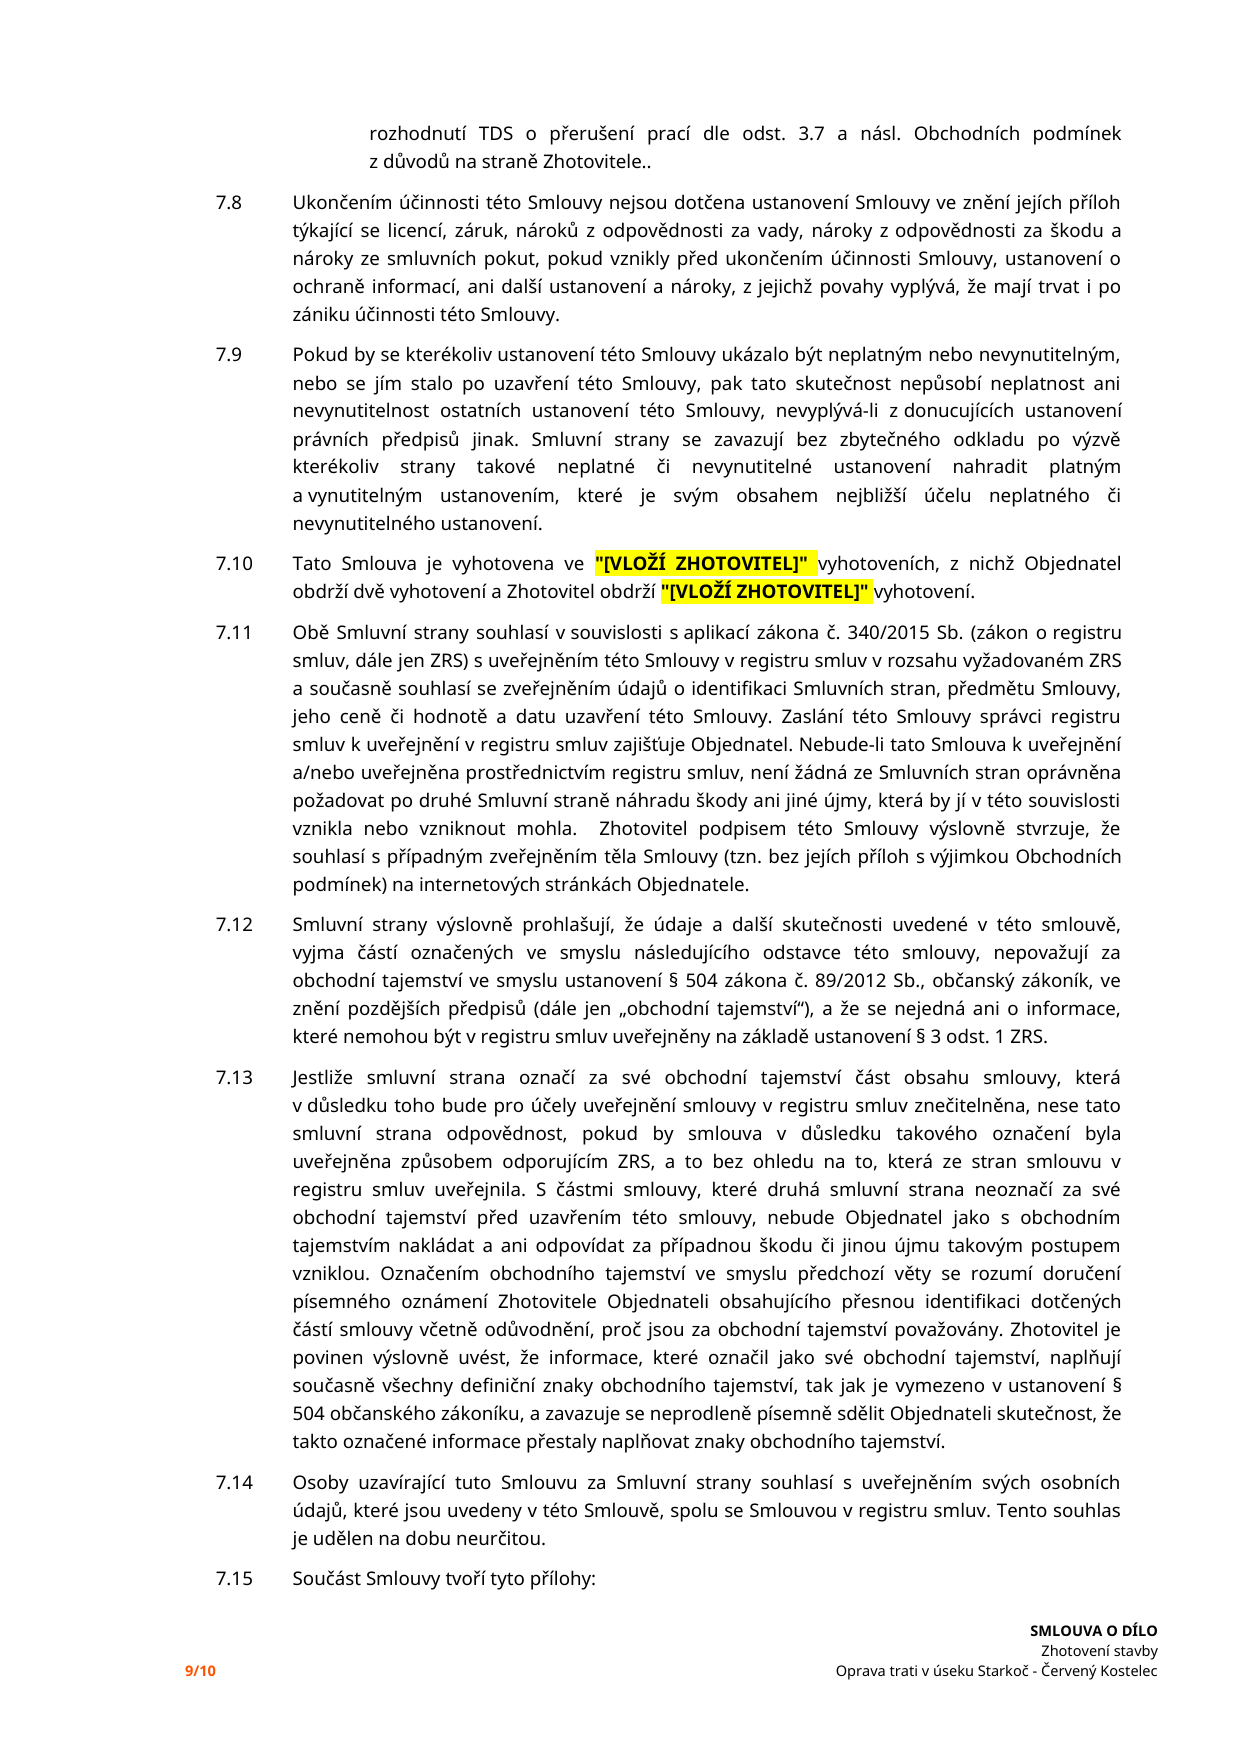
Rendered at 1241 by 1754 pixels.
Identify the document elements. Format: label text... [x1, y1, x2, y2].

text Pokud by se kterékoliv ustanovení této Smlouvy ukázalo být neplatným nebo nevynutitelným, nebo se jím stalo po uzavření této Smlouvy, pak tato skutečnost nepůsobí neplatnost ani nevynutitelnost ostatních ustanovení této Smlouvy, nevyplývá-li z donucujících ustanovení právních předpisů jinak. Smluvní strany se zavazují bez zbytečného odkladu po výzvě kterékoliv strany takové neplatné či nevynutitelné ustanovení nahradit platným a vynutitelným ustanovením, které je svým obsahem nejbližší účelu neplatného či nevynutitelného ustanovení. [216, 342, 1122, 535]
text Smluvní strany výslovně prohlašují, že údaje a další skutečnosti uvedené v této smlouvě, vyjma částí označených ve smyslu následujícího odstavce této smlouvy, nepovažují za obchodní tajemství ve smyslu ustanovení § 504 zákona č. 89/2012 Sb., občanský zákoník, ve znění pozdějších předpisů (dále jen „obchodní tajemství“), a že se nejedná ani o informace, které nemohou být v registru smluv uveřejněny na základě ustanovení § 3 odst. 1 ZRS. [216, 912, 1122, 1049]
text Tato Smlouva je vyhotovena ve vyhotoveních, z nichž Objednatel obdrží dvě vyhotovení a Zhotovitel obdrží vyhotovení. [216, 550, 1122, 604]
text Osoby uzavírající tuto Smlouvu za Smluvní strany souhlasí s uveřejněním svých osobních údajů, které jsou uvedeny v této Smlouvě, spolu se Smlouvou v registru smluv. Tento souhlas je udělen na dobu neurčitou. [216, 1469, 1122, 1551]
text Jestliže smluvní strana označí za své obchodní tajemství část obsahu smlouvy, která v důsledku toho bude pro účely uveřejnění smlouvy v registru smluv znečitelněna, nese tato smluvní strana odpovědnost, pokud by smlouva v důsledku takového označení byla uveřejněna způsobem odporujícím ZRS, a to bez ohledu na to, která ze stran smlouvu v registru smluv uveřejnila. S částmi smlouvy, které druhá smluvní strana neoznačí za své obchodní tajemství před uzavřením této smlouvy, nebude Objednatel jako s obchodním tajemstvím nakládat a ani odpovídat za případnou škodu či jinou újmu takovým postupem vzniklou. Označením obchodního tajemství ve smyslu předchozí věty se rozumí doručení písemného oznámení Zhotovitele Objednateli obsahujícího přesnou identifikaci dotčených částí smlouvy včetně odůvodnění, proč jsou za obchodní tajemství považovány. Zhotovitel je povinen výslovně uvést, že informace, které označil jako své obchodní tajemství, naplňují současně všechny definiční znaky obchodního tajemství, tak jak je vymezeno v ustanovení § 504 občanského zákoníku, a zavazuje se neprodleně písemně sdělit Objednateli skutečnost, že takto označené informace přestaly naplňovat znaky obchodního tajemství. [216, 1064, 1122, 1454]
text Součást Smlouvy tvoří tyto přílohy: [216, 1566, 1122, 1591]
text Obě Smluvní strany souhlasí v souvislosti s aplikací zákona č. 340/2015 Sb. (zákon o registru smluv, dále jen ZRS) s uveřejněním této Smlouvy v registru smluv v rozsahu vyžadovaném ZRS a současně souhlasí se zveřejněním údajů o identifikaci Smluvních stran, předmětu Smlouvy, jeho ceně či hodnotě a datu uzavření této Smlouvy. Zaslání této Smlouvy správci registru smluv k uveřejnění v registru smluv zajišťuje Objednatel. Nebude-li tato Smlouva k uveřejnění a/nebo uveřejněna prostřednictvím registru smluv, není žádná ze Smluvních stran oprávněna požadovat po druhé Smluvní straně náhradu škody ani jiné újmy, která by jí v této souvislosti vznikla nebo vzniknout mohla. Zhotovitel podpisem této Smlouvy výslovně stvrzuje, že souhlasí s případným zveřejněním těla Smlouvy (tzn. bez jejích příloh s výjimkou Obchodních podmínek) na internetových stránkách Objednatele. [216, 619, 1122, 897]
text Ukončením účinnosti této Smlouvy nejsou dotčena ustanovení Smlouvy ve znění jejích příloh týkající se licencí, záruk, nároků z odpovědnosti za vady, nároky z odpovědnosti za škodu a nároky ze smluvních pokut, pokud vznikly před ukončením účinnosti Smlouvy, ustanovení o ochraně informací, ani další ustanovení a nároky, z jejichž povahy vyplývá, že mají trvat i po zániku účinnosti této Smlouvy. [216, 189, 1122, 327]
